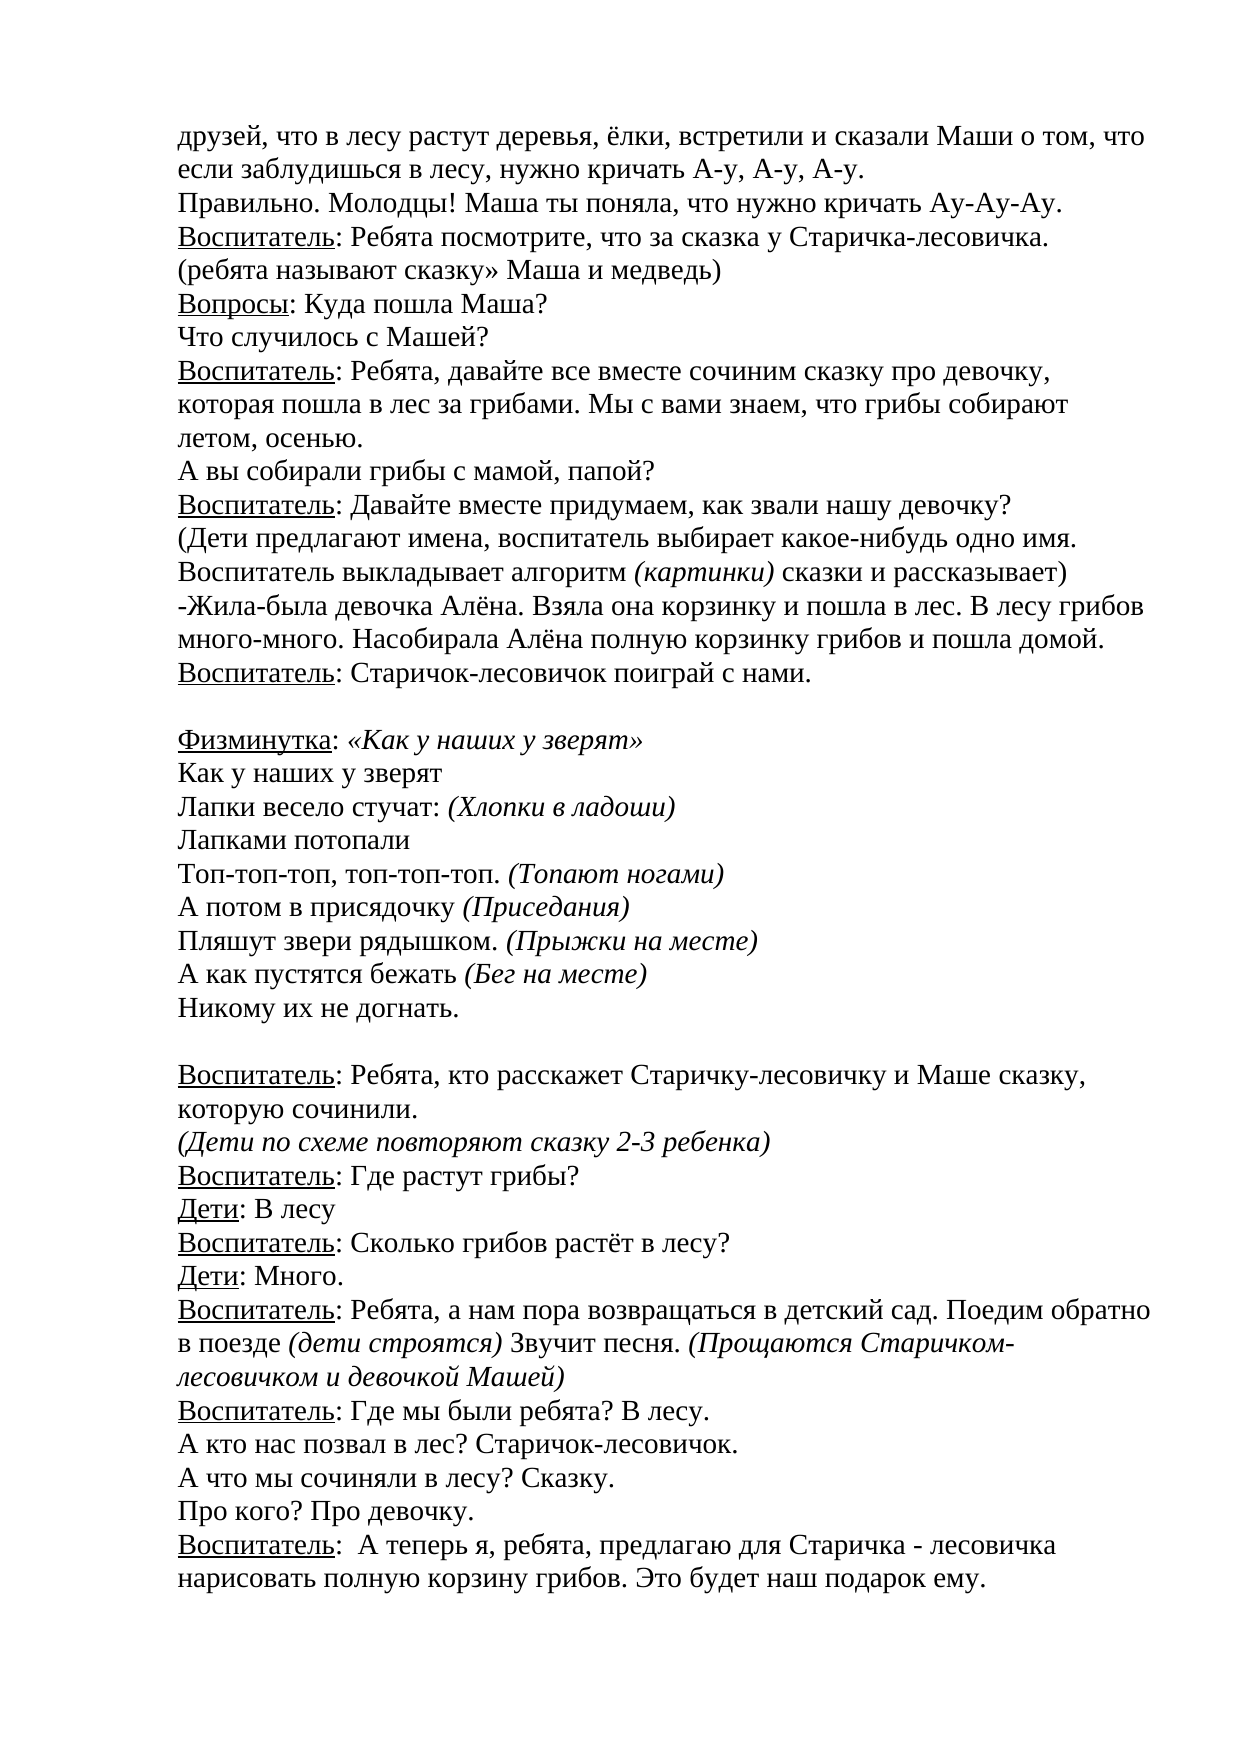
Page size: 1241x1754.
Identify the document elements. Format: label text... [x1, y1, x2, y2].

text Никому их не догнать. [177, 990, 1152, 1024]
text Про кого? Про девочку. [177, 1493, 1152, 1527]
text Лапками потопали [177, 822, 1152, 856]
text Воспитатель: Ребята посмотрите, что за сказка у Старичка-лесовичка. [177, 219, 1152, 252]
text Лапки весело стучат: (Хлопки в ладоши) [177, 789, 1152, 822]
text Топ-топ-топ, топ-топ-топ. (Топают ногами) [177, 856, 1152, 889]
text (ребята называют сказку» Маша и медведь) [177, 252, 1152, 286]
text Что случилось с Машей? [177, 319, 1152, 353]
text Воспитатель: Сколько грибов растёт в лесу? [177, 1225, 1152, 1258]
text Воспитатель: Где мы были ребята? В лесу. [177, 1393, 1152, 1426]
text Воспитатель: Где растут грибы? [177, 1158, 1152, 1191]
text Дети: В лесу [177, 1191, 1152, 1225]
text А вы собирали грибы с мамой, папой? [177, 453, 1152, 487]
text Воспитатель: Ребята, кто расскажет Старичку-лесовичку и Маше сказку, которую сочинили. [177, 1057, 1152, 1124]
text Воспитатель: Старичок-лесовичок поиграй с нами. [177, 655, 1152, 688]
text А что мы сочиняли в лесу? Сказку. [177, 1460, 1152, 1493]
text А как пустятся бежать (Бег на месте) [177, 957, 1152, 990]
text -Жила-была девочка Алёна. Взяла она корзинку и пошла в лес. В лесу грибов много-много. Насобирала Алёна полную корзинку грибов и пошла домой. [177, 588, 1152, 655]
text Пляшут звери рядышком. (Прыжки на месте) [177, 923, 1152, 957]
text Вопросы: Куда пошла Маша? [177, 286, 1152, 319]
text Воспитатель: Давайте вместе придумаем, как звали нашу девочку? [177, 487, 1152, 521]
text Воспитатель: А теперь я, ребята, предлагаю для Старичка - лесовичка нарисовать полную корзину грибов. Это будет наш подарок ему. [177, 1527, 1152, 1594]
text А кто нас позвал в лес? Старичок-лесовичок. [177, 1426, 1152, 1460]
text Физминутка: «Как у наших у зверят» [177, 722, 1152, 755]
text Как у наших у зверят [177, 755, 1152, 789]
text Воспитатель: Ребята, давайте все вместе сочиним сказку про девочку, которая пошла в лес за грибами. Мы с вами знаем, что грибы собирают летом, осенью. [177, 353, 1152, 453]
text (Дети предлагают имена, воспитатель выбирает какое-нибудь одно имя. Воспитатель выкладывает алгоритм (картинки) сказки и рассказывает) [177, 521, 1152, 588]
text Воспитатель: Ребята, а нам пора возвращаться в детский сад. Поедим обратно в поезде (дети строятся) Звучит песня. (Прощаются Старичком-лесовичком и девочкой Машей) [177, 1292, 1152, 1393]
text Дети: Много. [177, 1258, 1152, 1292]
text Правильно. Молодцы! Маша ты поняла, что нужно кричать Ау-Ау-Ау. [177, 185, 1152, 219]
text А потом в присядочку (Приседания) [177, 889, 1152, 923]
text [177, 118, 1152, 185]
text (Дети по схеме повторяют сказку 2-3 ребенка) [177, 1124, 1152, 1158]
